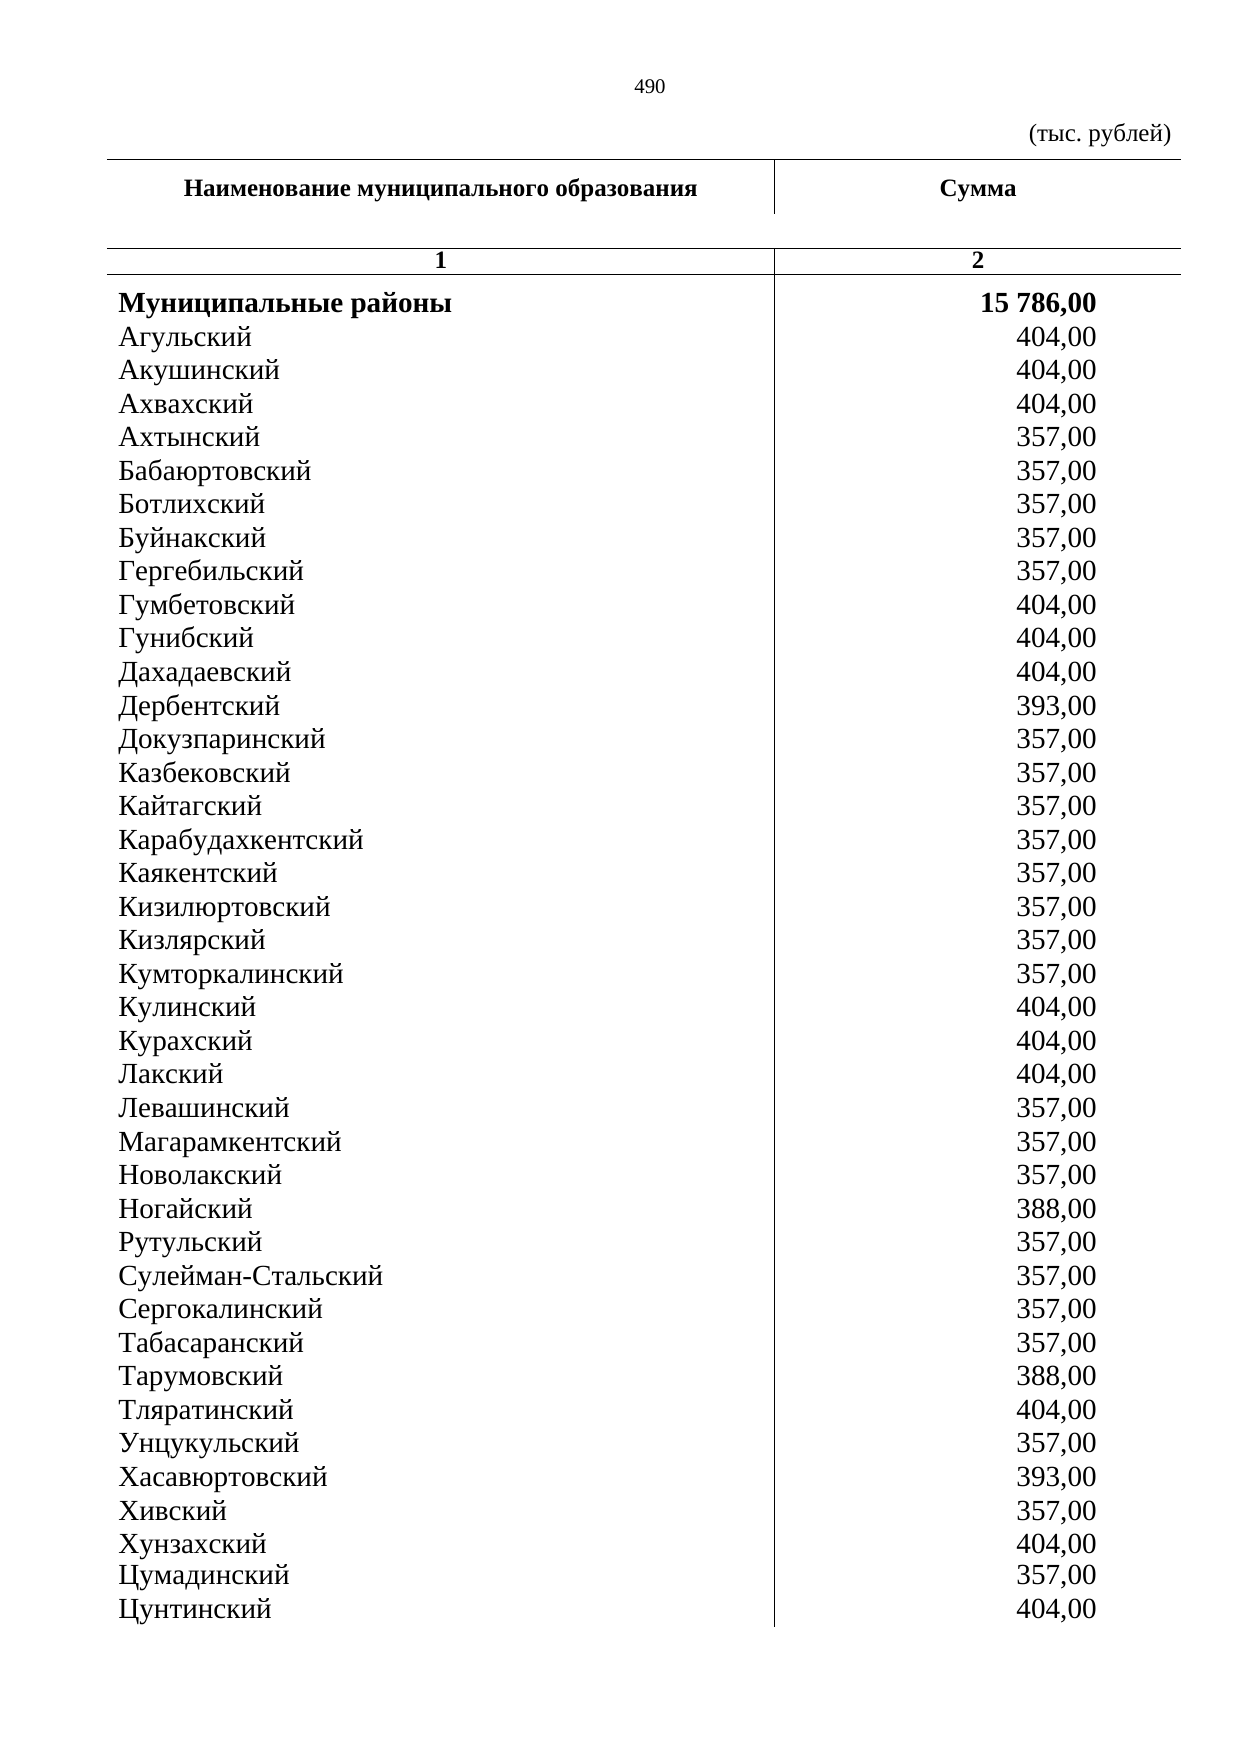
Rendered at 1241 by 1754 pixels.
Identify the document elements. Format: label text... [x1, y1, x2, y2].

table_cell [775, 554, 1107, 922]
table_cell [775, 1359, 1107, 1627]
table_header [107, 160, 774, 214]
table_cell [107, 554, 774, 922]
text (тыс. рублей) [118, 118, 1171, 147]
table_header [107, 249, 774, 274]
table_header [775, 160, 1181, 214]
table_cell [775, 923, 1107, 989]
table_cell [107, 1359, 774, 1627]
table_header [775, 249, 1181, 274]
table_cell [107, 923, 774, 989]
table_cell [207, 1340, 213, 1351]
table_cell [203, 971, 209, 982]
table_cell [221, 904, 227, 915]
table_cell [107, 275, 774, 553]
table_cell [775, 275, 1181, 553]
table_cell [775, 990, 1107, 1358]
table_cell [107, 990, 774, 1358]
